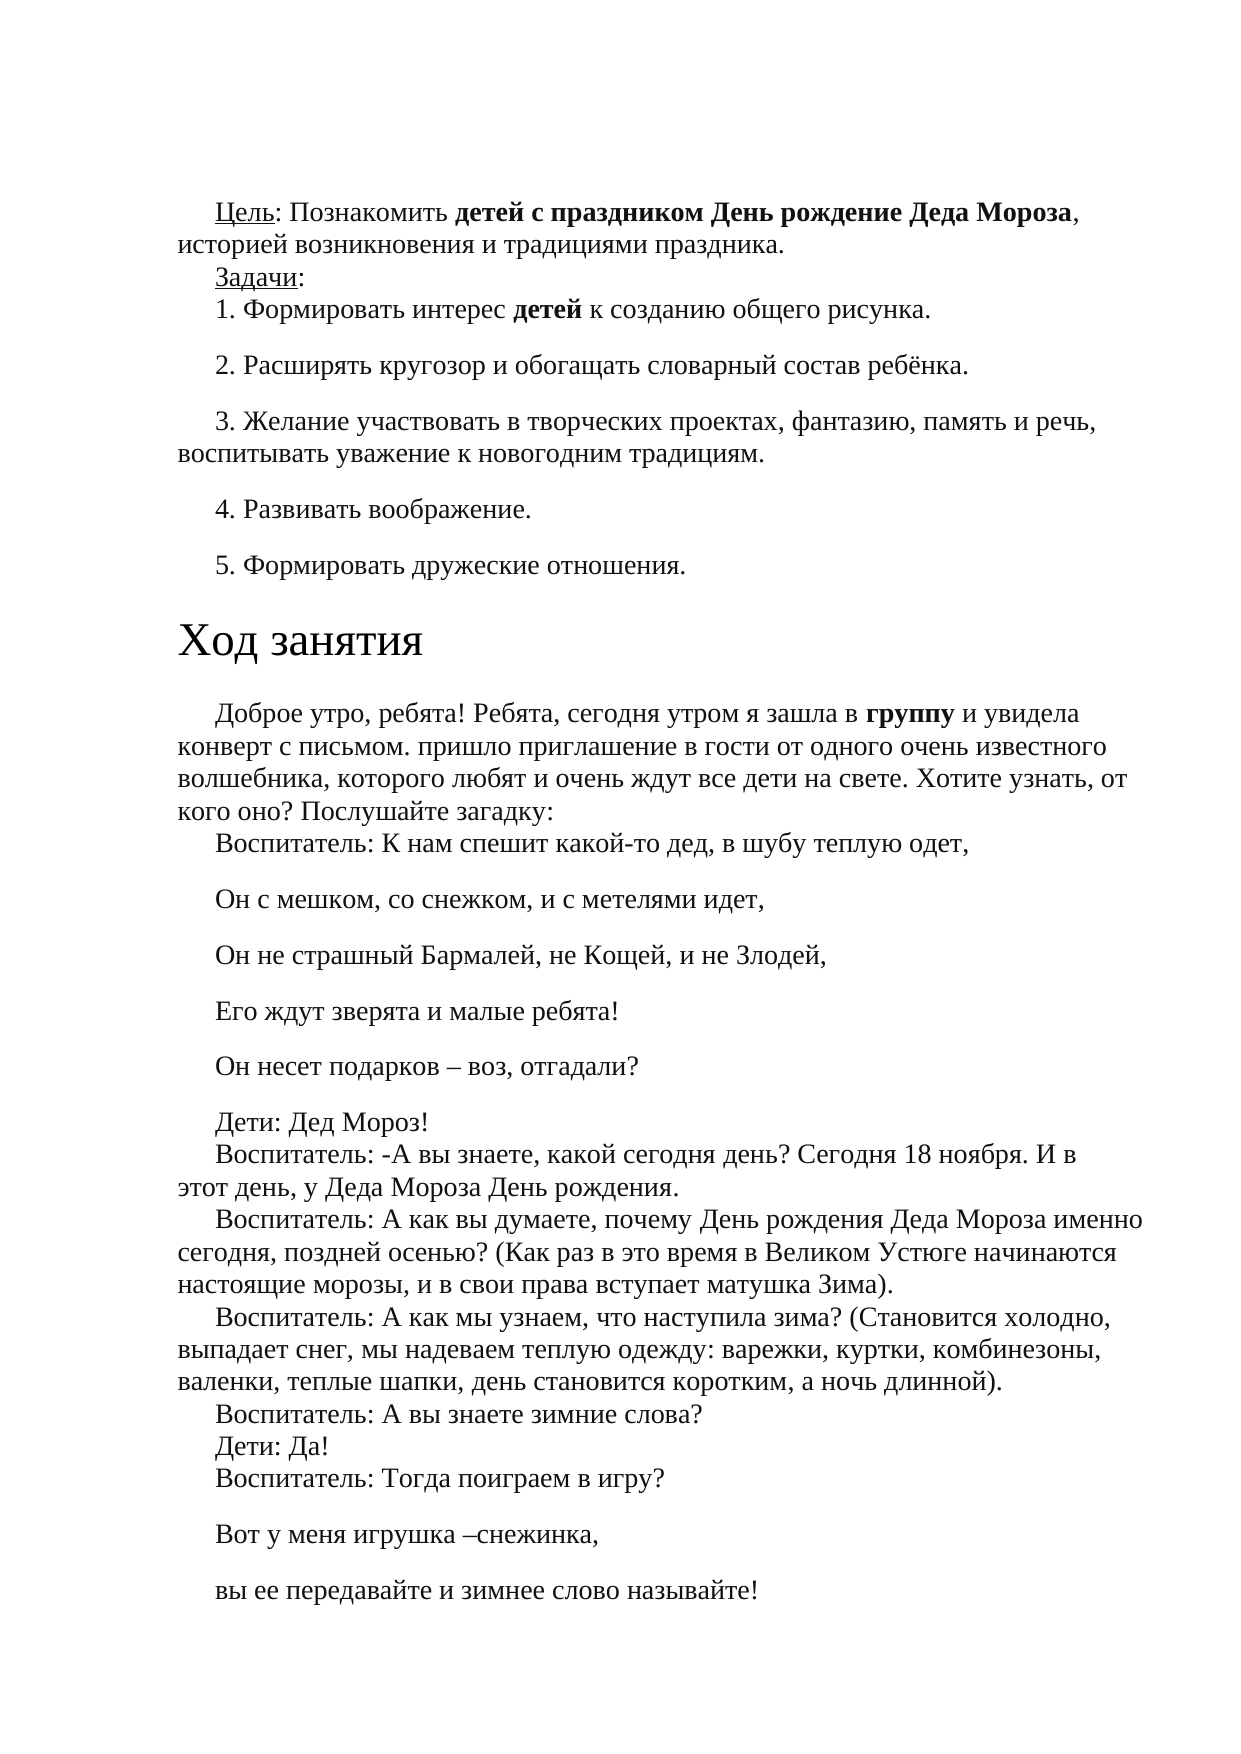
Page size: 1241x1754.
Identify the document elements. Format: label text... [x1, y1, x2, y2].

text Его ждут зверята и малые ребята! [177, 993, 1152, 1026]
text Цель: Познакомить детей с праздником День рождение Деда Мороза, историей возникновения и традициями праздника. [177, 195, 1152, 259]
text Он не страшный Бармалей, не Кощей, и не Злодей, [177, 938, 1152, 970]
text Задачи: [177, 259, 1152, 292]
text Вот у меня игрушка –снежинка, [177, 1517, 1152, 1550]
text вы ее передавайте и зимнее слово называйте! [177, 1573, 1152, 1606]
text Дети: Да! [177, 1429, 1152, 1462]
text 5. Формировать дружеские отношения. [177, 548, 1152, 580]
text Воспитатель: Тогда поиграем в игру? [177, 1462, 1152, 1494]
text 3. Желание участвовать в творческих проектах, фантазию, память и речь, воспитывать уважение к новогодним традициям. [177, 404, 1152, 468]
text Он с мешком, со снежком, и с метелями идет, [177, 882, 1152, 914]
text 2. Расширять кругозор и обогащать словарный состав ребёнка. [177, 348, 1152, 380]
text 4. Развивать воображение. [177, 492, 1152, 524]
text 1. Формировать интерес детей к созданию общего рисунка. [177, 292, 1152, 324]
text Доброе утро, ребята! Ребята, сегодня утром я зашла в группу и увидела конверт с письмом. пришло приглашение в гости от одного очень известного волшебника, которого любят и очень ждут все дети на свете. Хотите узнать, от кого оно? Послушайте загадку: [177, 696, 1152, 826]
text Воспитатель: -А вы знаете, какой сегодня день? Сегодня 18 ноября. И в этот день, у Деда Мороза День рождения. [177, 1138, 1152, 1202]
text Воспитатель: А как вы думаете, почему День рождения Деда Мороза именно сегодня, поздней осенью? (Как раз в это время в Великом Устюге начинаются настоящие морозы, и в свои права вступает матушка Зима). [177, 1202, 1152, 1299]
text Ход занятия [177, 611, 1152, 665]
text Он несет подарков – воз, отгадали? [177, 1049, 1152, 1082]
text Воспитатель: А как мы узнаем, что наступила зима? (Становится холодно, выпадает снег, мы надеваем теплую одежду: варежки, куртки, комбинезоны, валенки, теплые шапки, день становится коротким, а ночь длинной). [177, 1299, 1152, 1397]
text Воспитатель: А вы знаете зимние слова? [177, 1397, 1152, 1429]
text Дети: Дед Мороз! [177, 1105, 1152, 1138]
text Воспитатель: К нам спешит какой-то дед, в шубу теплую одет, [177, 826, 1152, 858]
